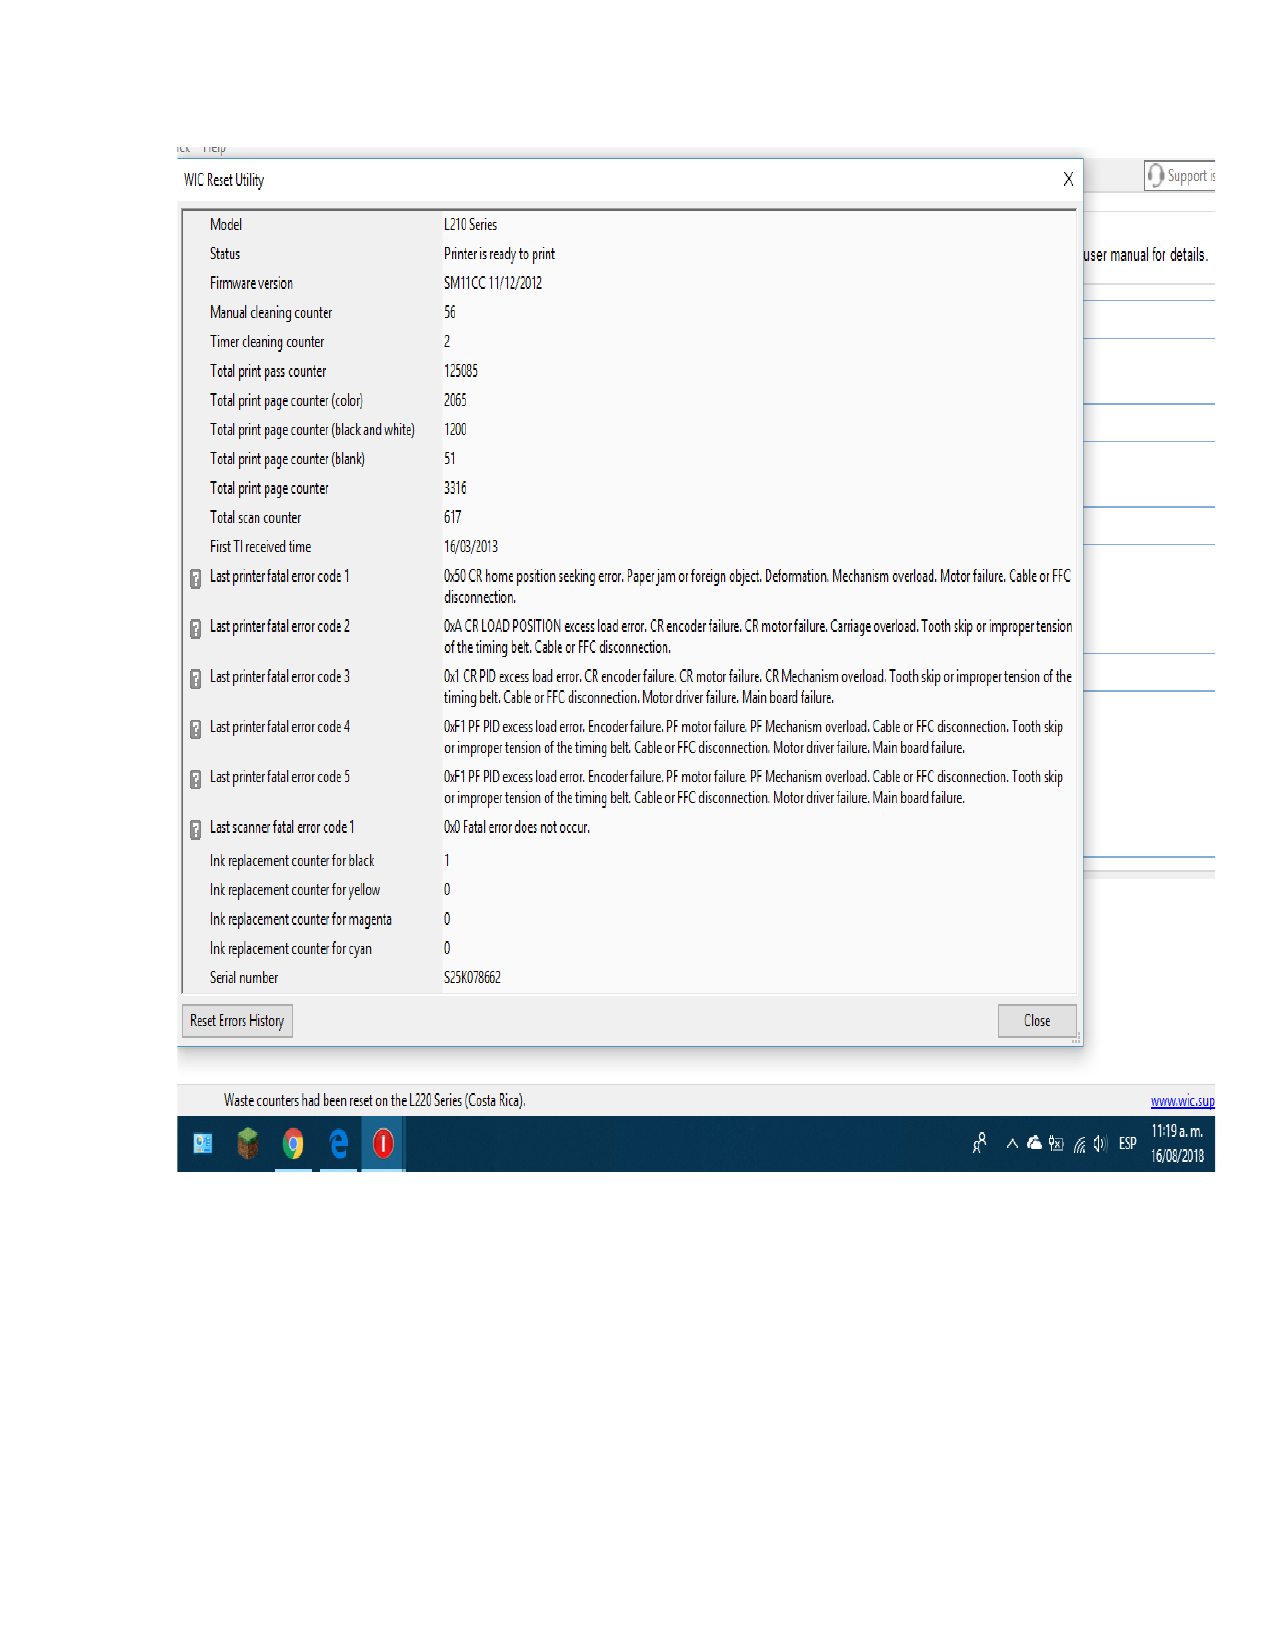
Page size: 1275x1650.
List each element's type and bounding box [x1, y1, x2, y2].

picture [177, 147, 1216, 1172]
